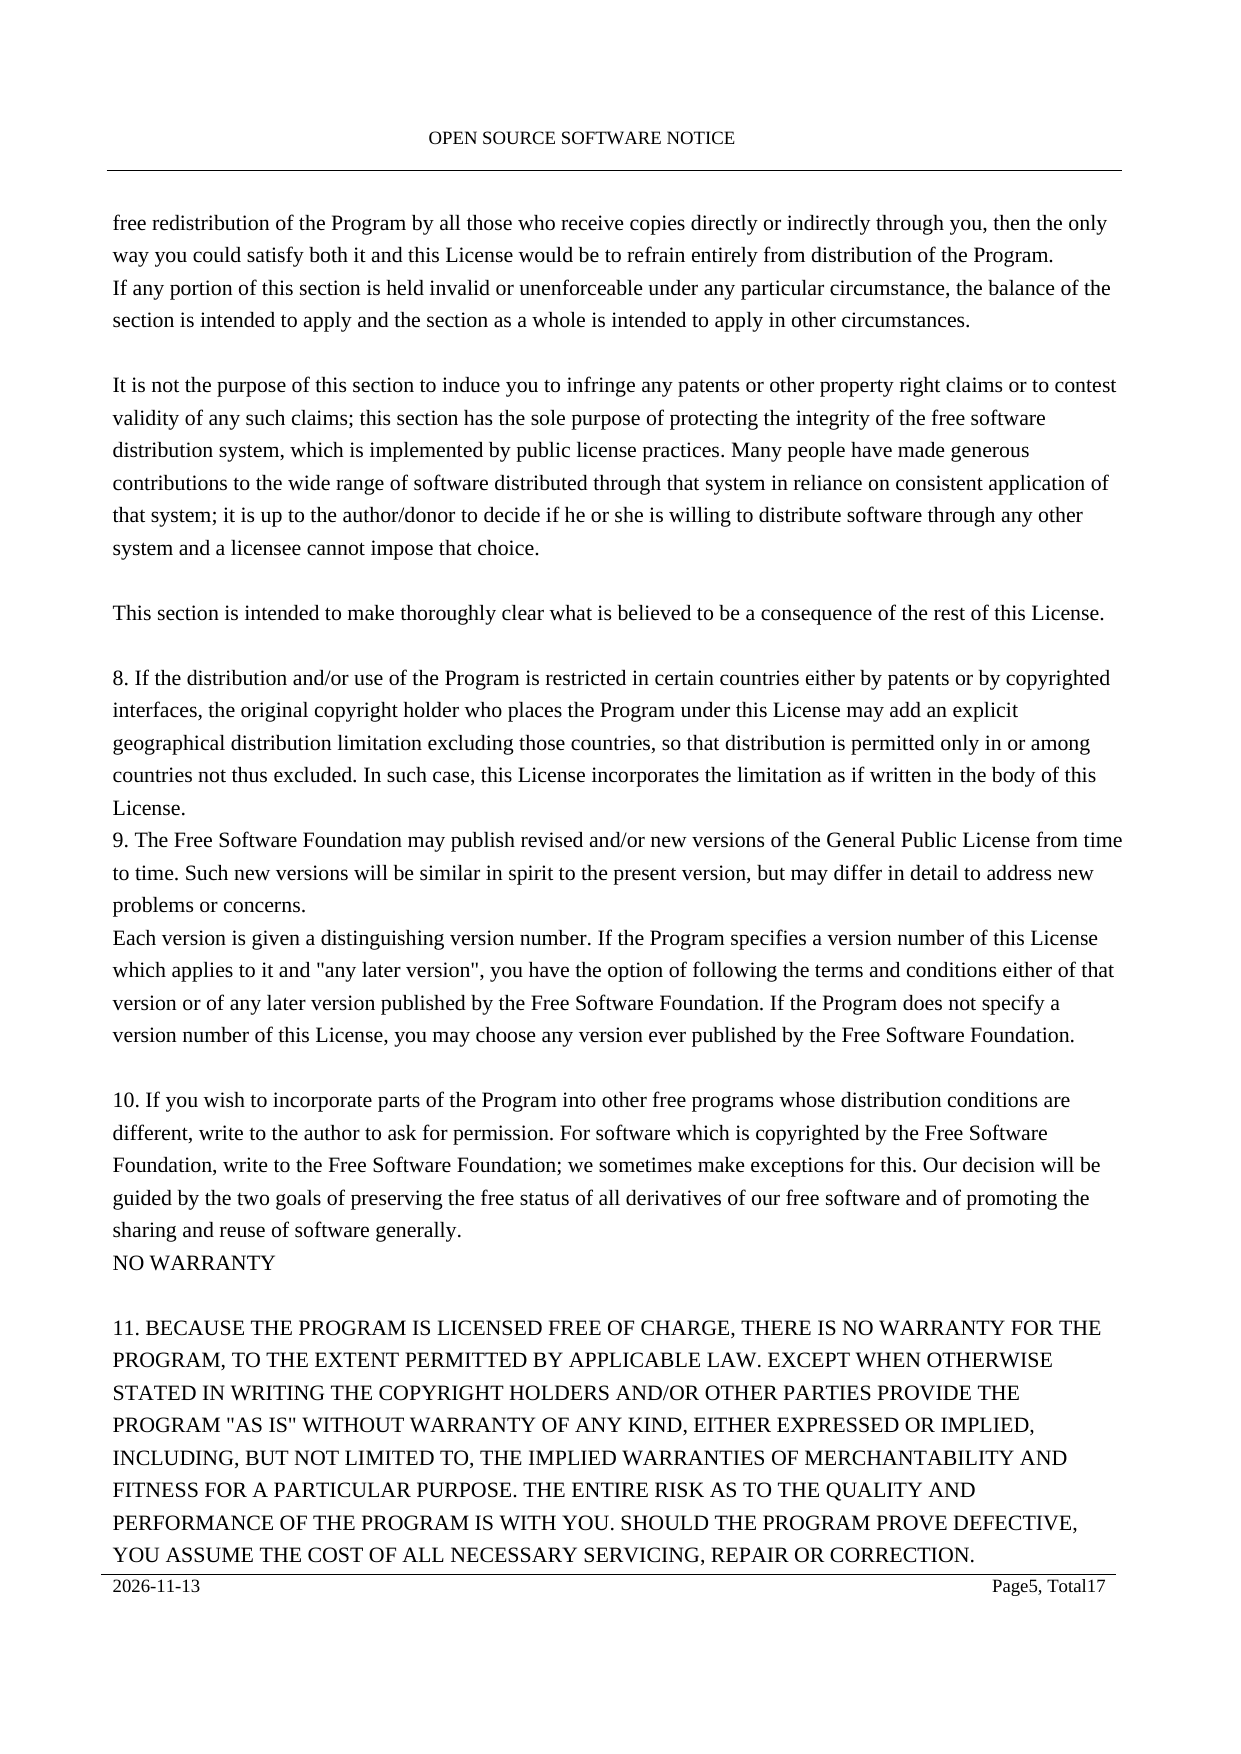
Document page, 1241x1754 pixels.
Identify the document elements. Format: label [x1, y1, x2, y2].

text [112, 206, 1128, 1571]
